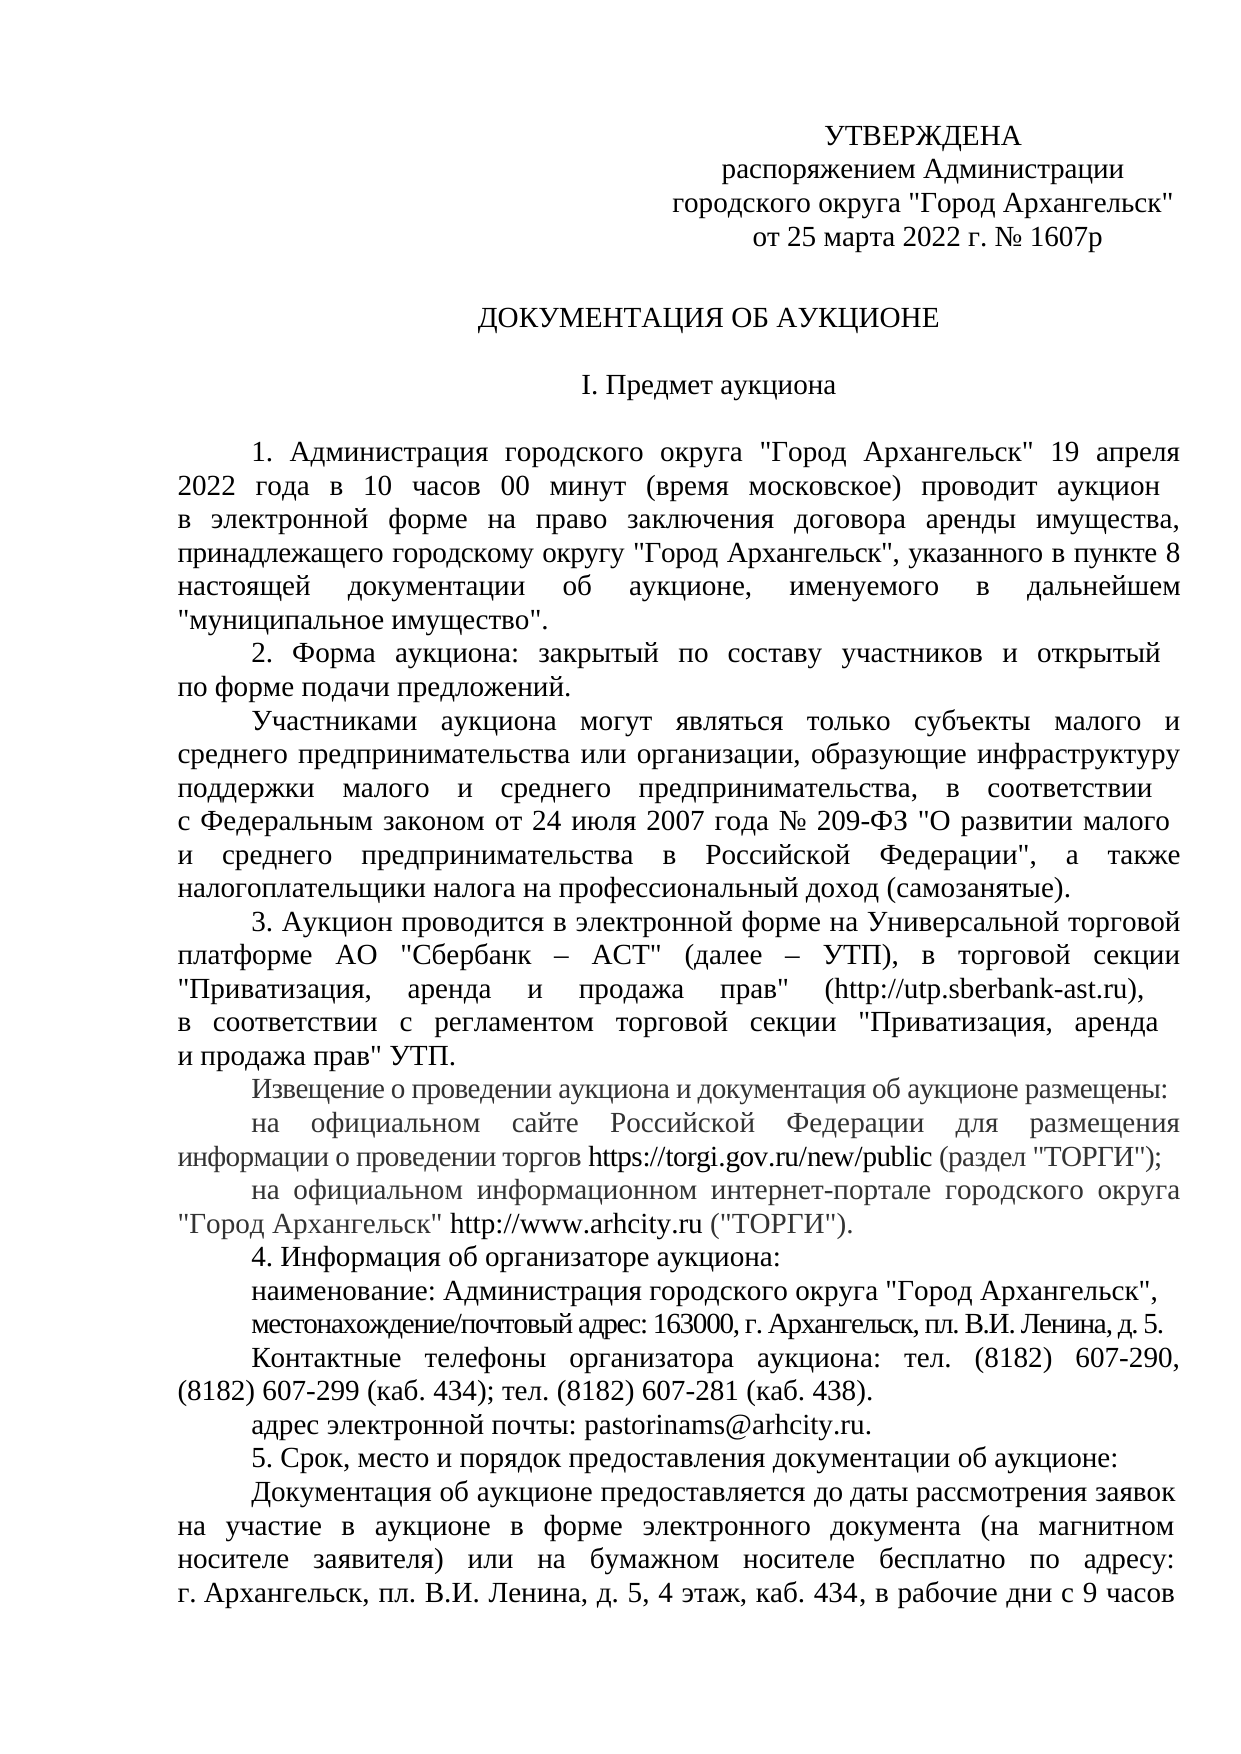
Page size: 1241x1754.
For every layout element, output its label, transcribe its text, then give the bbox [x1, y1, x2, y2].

text адрес электронной почты: pastorinams@arhcity.ru. [177, 1407, 1181, 1441]
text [177, 1474, 1176, 1608]
text местонахождение/почтовый адрес: . Архангельск, пл. В.И. Ленина, д. 5. [177, 1306, 1181, 1340]
text 3. Аукцион проводится в электронной форме на Универсальной торговой платформе АО "Сбербанк – АСТ" (далее – УТП), в торговой секции "Приватизация, аренда и продажа прав" (http://utp.sberbank-ast.ru), в соответствии с регламентом торговой секции "Приватизация, аренда и продажа прав" УТП. [177, 904, 1181, 1072]
text Участниками аукциона могут являться только субъекты малого и среднего предпринимательства или организации, образующие инфраструктуру поддержки малого и среднего предпринимательства, в соответствии с Федеральным законом от 24 июля 2007 года № 209-ФЗ "О развитии малого и среднего предпринимательства в Российской Федерации", а также налогоплательщики налога на профессиональный доход (самозанятые). [177, 703, 1181, 904]
text городского округа "Город Архангельск" [664, 185, 1181, 219]
text распоряжением Администрации [664, 152, 1181, 185]
text 1. Администрация городского округа "Город Архангельск" 19 апреля 2022 года в 10 часов 00 минут (время московское) проводит аукцион в электронной форме на право заключения договора аренды имущества, принадлежащего городскому округу "Город Архангельск", указанного в пункте 8 настоящей документации об аукционе, именуемого в дальнейшем "муниципальное имущество". [177, 434, 1181, 636]
text на официальном информационном интернет-портале городского округа "Город Архангельск" http://www.arhcity.ru ("ТОРГИ"). [177, 1172, 1181, 1239]
text 5. Срок, место и порядок предоставления документации об аукционе: [177, 1441, 1181, 1474]
text УТВЕРЖДЕНА [664, 118, 1181, 152]
text 2. Форма аукциона: закрытый по составу участников и открытый по форме подачи предложений. [177, 636, 1181, 703]
text на официальном сайте Российской Федерации для размещения информации о проведении торгов https://torgi.gov.ru/new/public (раздел "ТОРГИ"); [177, 1105, 1181, 1172]
text I. Предмет аукциона [177, 367, 1181, 401]
text Контактные телефоны организатора аукциона: тел. (8182) 607-290, (8182) 607-299 (каб. 434); тел. (8182) 607-281 (каб. 438). [177, 1340, 1181, 1407]
text Извещение о проведении аукциона и документация об аукционе размещены: [177, 1072, 1181, 1105]
text наименование: Администрация городского округа "Город Архангельск", [177, 1273, 1181, 1306]
text от 25 марта 2022 г. № 1607р [177, 219, 1181, 252]
text ДОКУМЕНТАЦИЯ ОБ АУКЦИОНЕ [177, 300, 1181, 334]
text 4. Информация об организаторе аукциона: [177, 1239, 1181, 1273]
